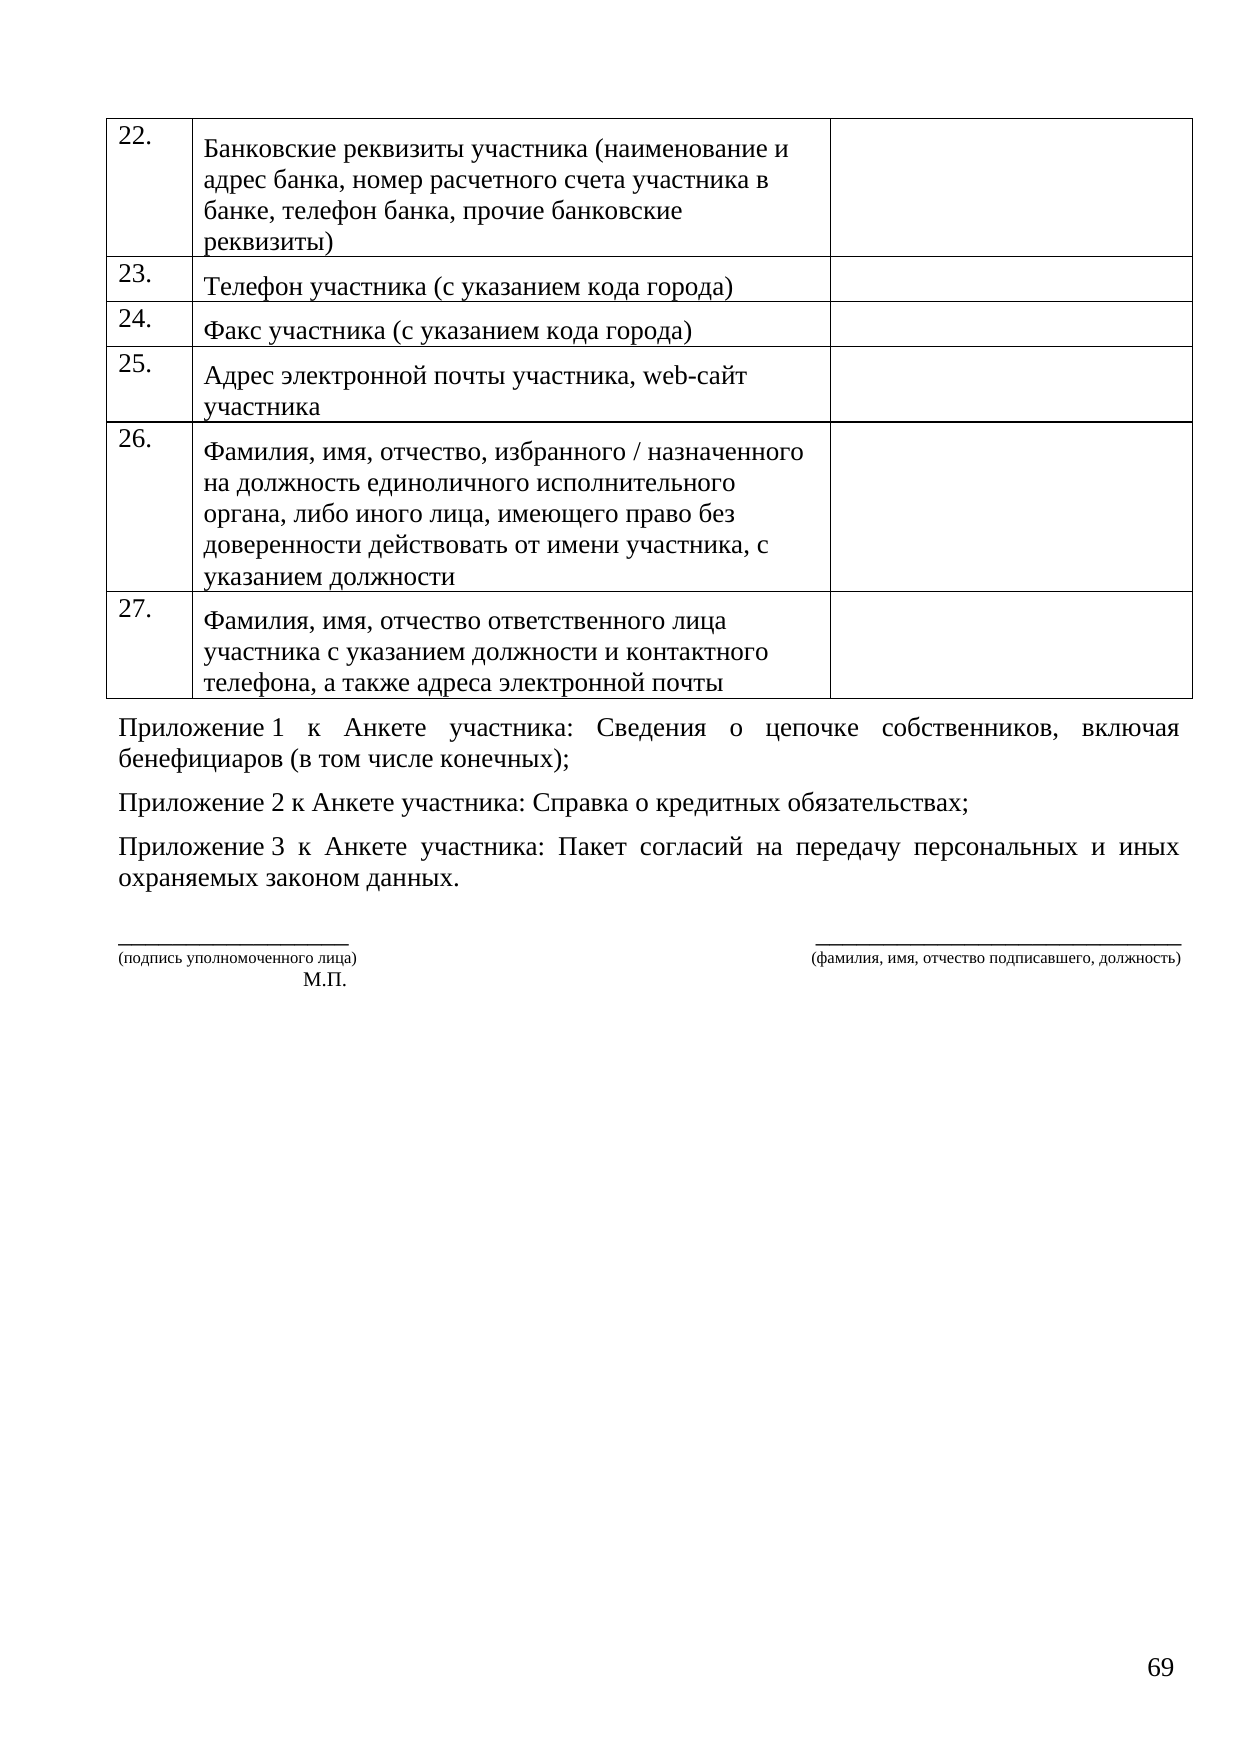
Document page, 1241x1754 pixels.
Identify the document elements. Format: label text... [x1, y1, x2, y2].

text _________________ ___________________________ [118, 917, 1181, 948]
table_cell [831, 302, 1192, 346]
table_cell Адрес электронной почты участника, web-сайт участника [193, 347, 830, 421]
table_cell [831, 257, 1192, 301]
table_cell Банковские реквизиты участника (наименование и адрес банка, номер расчетного счета участника в банке, телефон банка, прочие банковские реквизиты) [193, 119, 830, 256]
table_cell [107, 302, 192, 346]
table_cell [831, 347, 1192, 421]
text Приложение 1 к Анкете участника: Сведения о цепочке собственников, включая бенефициаров (в том числе конечных); [118, 711, 1181, 773]
table_cell [107, 592, 192, 698]
text М.П. [118, 967, 1181, 991]
table_cell [831, 423, 1192, 591]
table_cell [831, 119, 1192, 256]
text Приложение 3 к Анкете участника: Пакет согласий на передачу персональных и иных охраняемых законом данных. [118, 830, 1181, 892]
table_cell Фамилия, имя, отчество ответственного лица участника с указанием должности и контактного телефона, а также адреса электронной почты [193, 592, 830, 698]
table_cell [107, 257, 192, 301]
text Приложение 2 к Анкете участника: Справка о кредитных обязательствах; [118, 786, 1181, 817]
table_cell [831, 592, 1192, 698]
table_cell [107, 423, 192, 591]
table_cell Телефон участника (с указанием кода города) [193, 257, 830, 301]
text (подпись уполномоченного лица) (фамилия, имя, отчество подписавшего, должность) [118, 948, 1181, 967]
table_cell [107, 347, 192, 421]
table_cell [107, 119, 192, 256]
table_cell Факс участника (с указанием кода города) [193, 302, 830, 346]
table_cell Фамилия, имя, отчество, избранного / назначенного на должность единоличного исполнительного органа, либо иного лица, имеющего право без доверенности действовать от имени участника, с указанием должности [193, 423, 830, 591]
